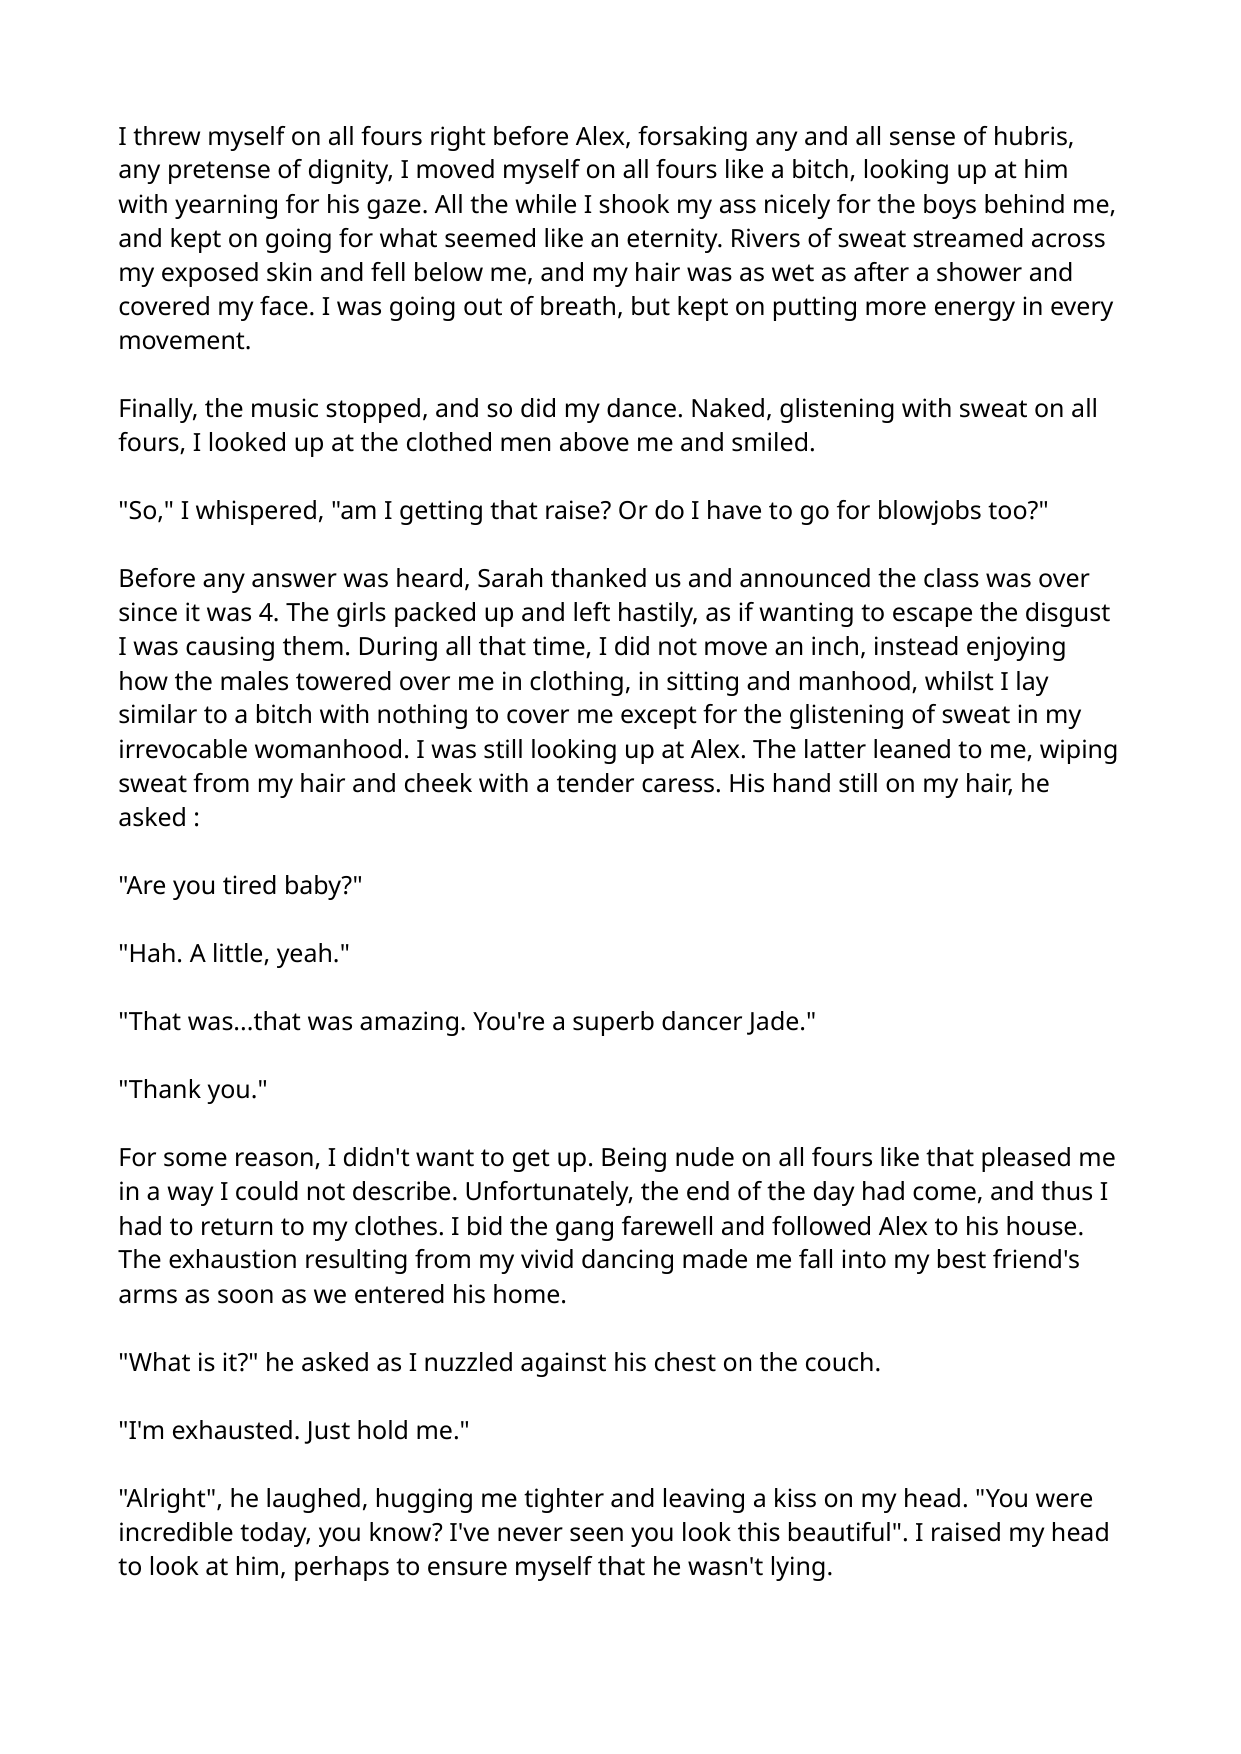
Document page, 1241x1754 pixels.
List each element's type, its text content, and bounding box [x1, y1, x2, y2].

text Finally, the music stopped, and so did my dance. Naked, glistening with sweat on all fours, I looked up at the clothed men above me and smiled. [118, 391, 1122, 459]
text "Hah. A little, yeah." [118, 936, 1122, 970]
text "Are you tired baby?" [118, 867, 1122, 902]
text "What is it?" he asked as I nuzzled against his chest on the couch. [118, 1344, 1122, 1378]
text For some reason, I didn't want to get up. Being nude on all fours like that pleased me in a way I could not describe. Unfortunately, the end of the day had come, and thus I had to return to my clothes. I bid the gang farewell and followed Alex to his house. The exhaustion resulting from my vivid dancing made me fall into my best friend's arms as soon as we entered his home. [118, 1140, 1122, 1310]
text I threw myself on all fours right before Alex, forsaking any and all sense of hubris, any pretense of dignity, I moved myself on all fours like a bitch, looking up at him with yearning for his gaze. All the while I shook my ass nicely for the boys behind me, and kept on going for what seemed like an eternity. Rivers of sweat streamed across my exposed skin and fell below me, and my hair was as wet as after a shower and covered my face. I was going out of breath, but kept on putting more energy in every movement. [118, 118, 1122, 357]
text "So," I whispered, "am I getting that raise? Or do I have to go for blowjobs too?" [118, 493, 1122, 527]
text "Alright", he laughed, hugging me tighter and leaving a kiss on my head. "You were incredible today, you know? I've never seen you look this beautiful". I raised my head to look at him, perhaps to ensure myself that he wasn't lying. [118, 1481, 1122, 1583]
text Before any answer was heard, Sarah thanked us and announced the class was over since it was 4. The girls packed up and left hastily, as if wanting to escape the disgust I was causing them. During all that time, I did not move an inch, instead enjoying how the males towered over me in clothing, in sitting and manhood, whilst I lay similar to a bitch with nothing to cover me except for the glistening of sweat in my irrevocable womanhood. I was still looking up at Alex. The latter leaned to me, wiping sweat from my hair and cheek with a tender caress. His hand still on my hair, he asked : [118, 561, 1122, 833]
text "That was...that was amazing. You're a superb dancer Jade." [118, 1004, 1122, 1038]
text "I'm exhausted. Just hold me." [118, 1412, 1122, 1447]
text "Thank you." [118, 1072, 1122, 1106]
